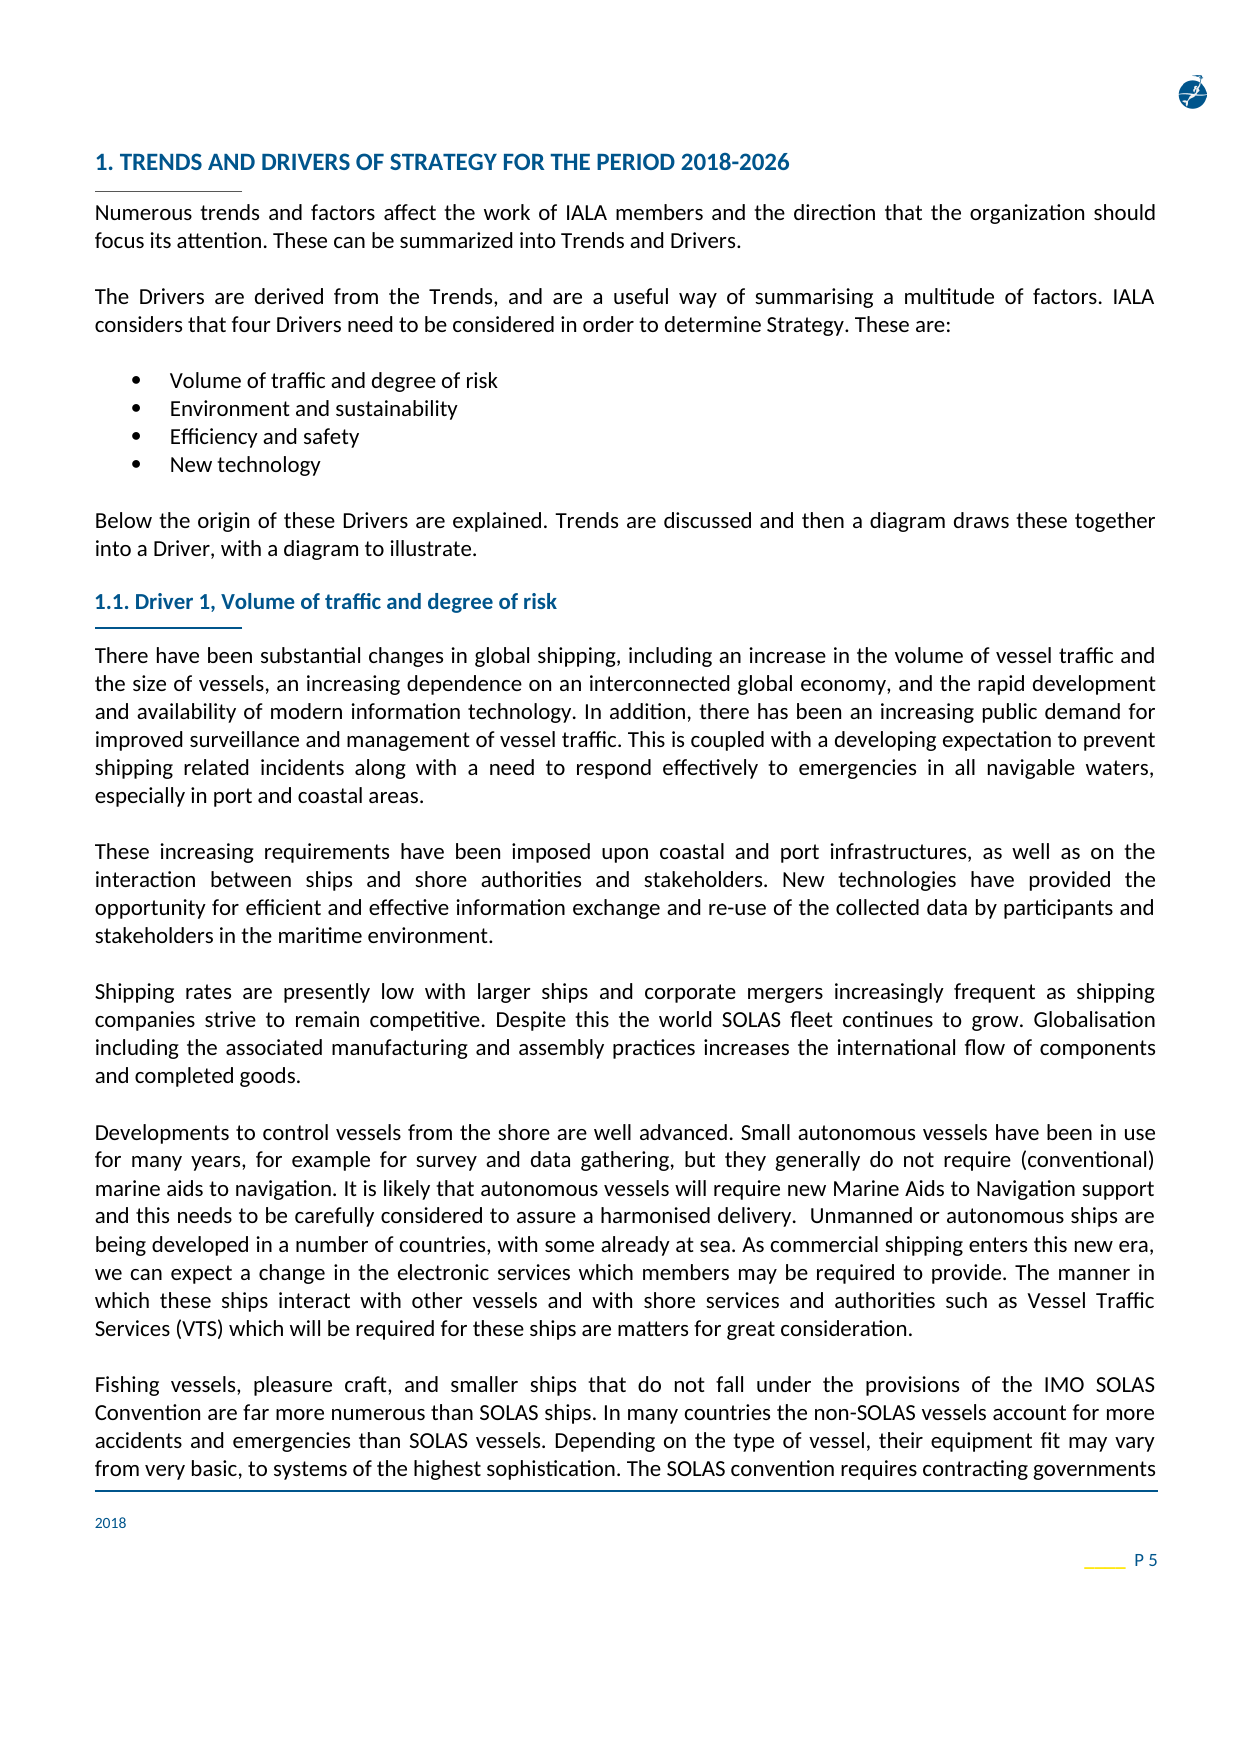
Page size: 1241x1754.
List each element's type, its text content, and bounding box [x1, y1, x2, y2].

subtitle Trends and Drivers of Strategy for the Period 2018-2026 [94, 147, 1157, 177]
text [94, 1370, 1157, 1482]
text Shipping rates are presently low with larger ships and corporate mergers increasingly frequent as shipping companies strive to remain competitive. Despite this the world SOLAS fleet continues to grow. Globalisation including the associated manufacturing and assembly practices increases the international flow of components and completed goods. [94, 977, 1157, 1089]
text Numerous trends and factors affect the work of IALA members and the direction that the organization should focus its attention. These can be summarized into Trends and Drivers. [94, 198, 1157, 254]
subtitle Driver 1, Volume of traffic and degree of risk [94, 587, 1157, 615]
picture [1147, 25, 1241, 144]
text Below the origin of these Drivers are explained. Trends are discussed and then a diagram draws these together into a Driver, with a diagram to illustrate. [94, 506, 1157, 562]
text There have been substantial changes in global shipping, including an increase in the volume of vessel traffic and the size of vessels, an increasing dependence on an interconnected global economy, and the rapid development and availability of modern information technology. In addition, there has been an increasing public demand for improved surveillance and management of vessel traffic. This is coupled with a developing expectation to prevent shipping related incidents along with a need to respond effectively to emergencies in all navigable waters, especially in port and coastal areas. [94, 641, 1157, 809]
list Environment and sustainability [132, 394, 1157, 422]
list Efficiency and safety [132, 422, 1157, 450]
text The Drivers are derived from the Trends, and are a useful way of summarising a multitude of factors. IALA considers that four Drivers need to be considered in order to determine Strategy. These are: [94, 282, 1157, 338]
list Volume of traffic and degree of risk [132, 366, 1157, 394]
text These increasing requirements have been imposed upon coastal and port infrastructures, as well as on the interaction between ships and shore authorities and stakeholders. New technologies have provided the opportunity for efficient and effective information exchange and re-use of the collected data by participants and stakeholders in the maritime environment. [94, 837, 1157, 949]
list New technology [132, 450, 1157, 478]
text Developments to control vessels from the shore are well advanced. Small autonomous vessels have been in use for many years, for example for survey and data gathering, but they generally do not require (conventional) marine aids to navigation. It is likely that autonomous vessels will require new Marine Aids to Navigation support and this needs to be carefully considered to assure a harmonised delivery. Unmanned or autonomous ships are being developed in a number of countries, with some already at sea. As commercial shipping enters this new era, we can expect a change in the electronic services which members may be required to provide. The manner in which these ships interact with other vessels and with shore services and authorities such as Vessel Traffic Services (VTS) which will be required for these ships are matters for great consideration. [94, 1118, 1157, 1342]
